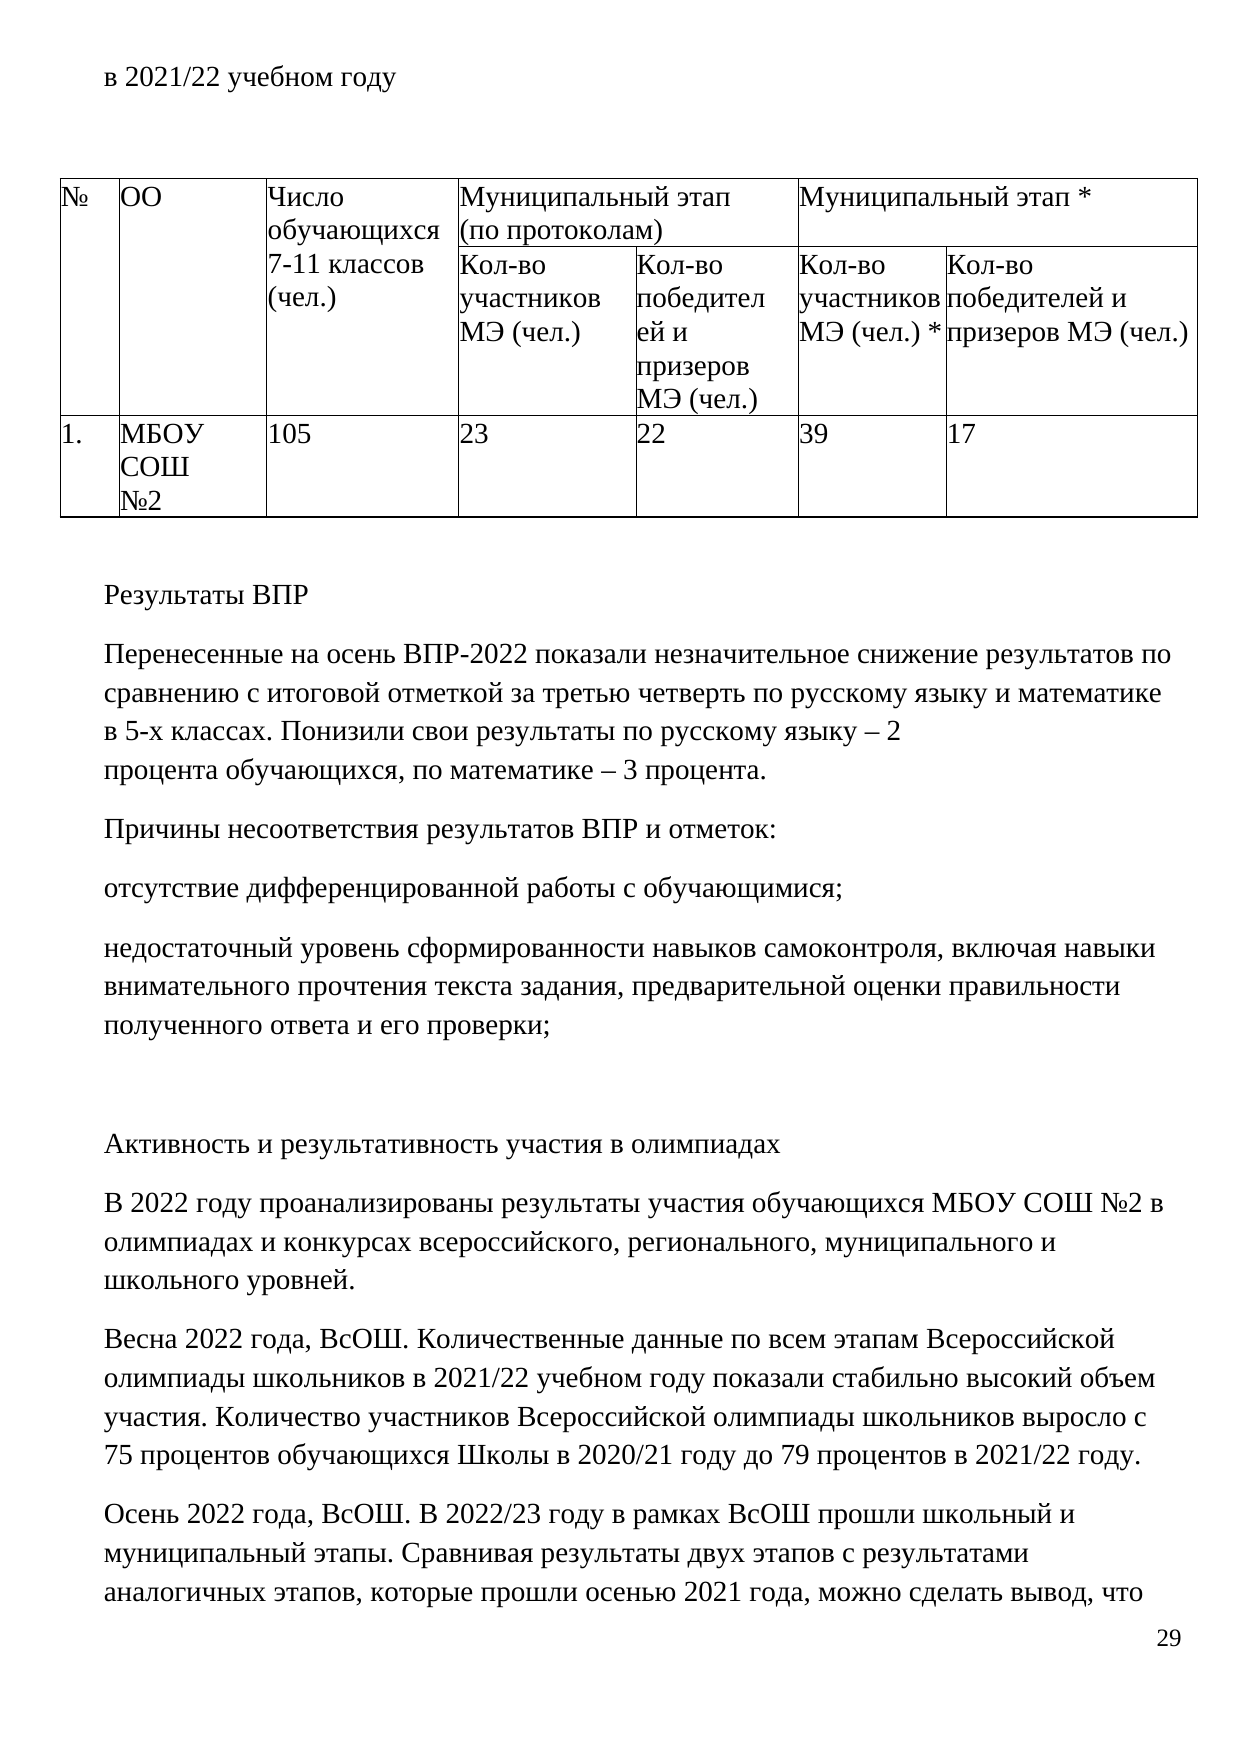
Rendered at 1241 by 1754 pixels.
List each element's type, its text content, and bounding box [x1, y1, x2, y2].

table_cell 23 [459, 416, 636, 516]
table_cell Кол-во победителей и призеров МЭ (чел.) [947, 247, 1197, 415]
table_header Муниципальный этап * [799, 179, 1197, 246]
text В 2022 году проанализированы результаты участия обучающихся МБОУ СОШ №2 в олимпиадах и конкурсах всероссийского, регионального, муниципального и школьного уровней. [103, 1185, 1181, 1296]
table_cell МБОУ СОШ №2 [120, 416, 266, 516]
table_cell Кол-во победител ей и призеров МЭ (чел.) [637, 247, 798, 415]
table_cell 17 [947, 416, 1197, 516]
table_header Число обучающихся 7-11 классов (чел.) [267, 179, 458, 415]
text недостаточный уровень сформированности навыков самоконтроля, включая навыки внимательного прочтения текста задания, предварительной оценки правильности полученного ответа и его проверки; [103, 930, 1181, 1041]
table_header № [61, 179, 119, 415]
text Перенесенные на осень ВПР-2022 показали незначительное снижение результатов по сравнению с итоговой отметкой за третью четверть по русскому языку и математике в 5-х классах. Понизили свои результаты по русскому языку – 2 процента обучающихся, по математике – 3 процента. [103, 636, 1181, 785]
table_header ОО [120, 179, 266, 415]
text Причины несоответствия результатов ВПР и отметок: [103, 811, 1181, 845]
table_cell Кол-во участников МЭ (чел.) [459, 247, 636, 415]
table_cell 22 [637, 416, 798, 516]
table_cell 105 [267, 416, 458, 516]
text отсутствие дифференцированной работы с обучающимися; [103, 871, 1181, 904]
table_header Муниципальный этап (по протоколам) [459, 179, 798, 246]
text Весна 2022 года, ВсОШ. Количественные данные по всем этапам Всероссийской олимпиады школьников в 2021/22 учебном году показали стабильно высокий объем участия. Количество участников Всероссийской олимпиады школьников выросло с 75 процентов обучающихся Школы в 2020/21 году до 79 процентов в 2021/22 году. [103, 1322, 1181, 1471]
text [103, 1497, 1181, 1607]
table_cell 39 [799, 416, 946, 516]
table_cell Кол-во участников МЭ (чел.) * [799, 247, 946, 415]
text Активность и результативность участия в олимпиадах [103, 1126, 1181, 1159]
table_cell 1. [61, 416, 119, 516]
text в 2021/22 учебном году [103, 59, 1181, 93]
text Результаты ВПР [103, 577, 1181, 610]
